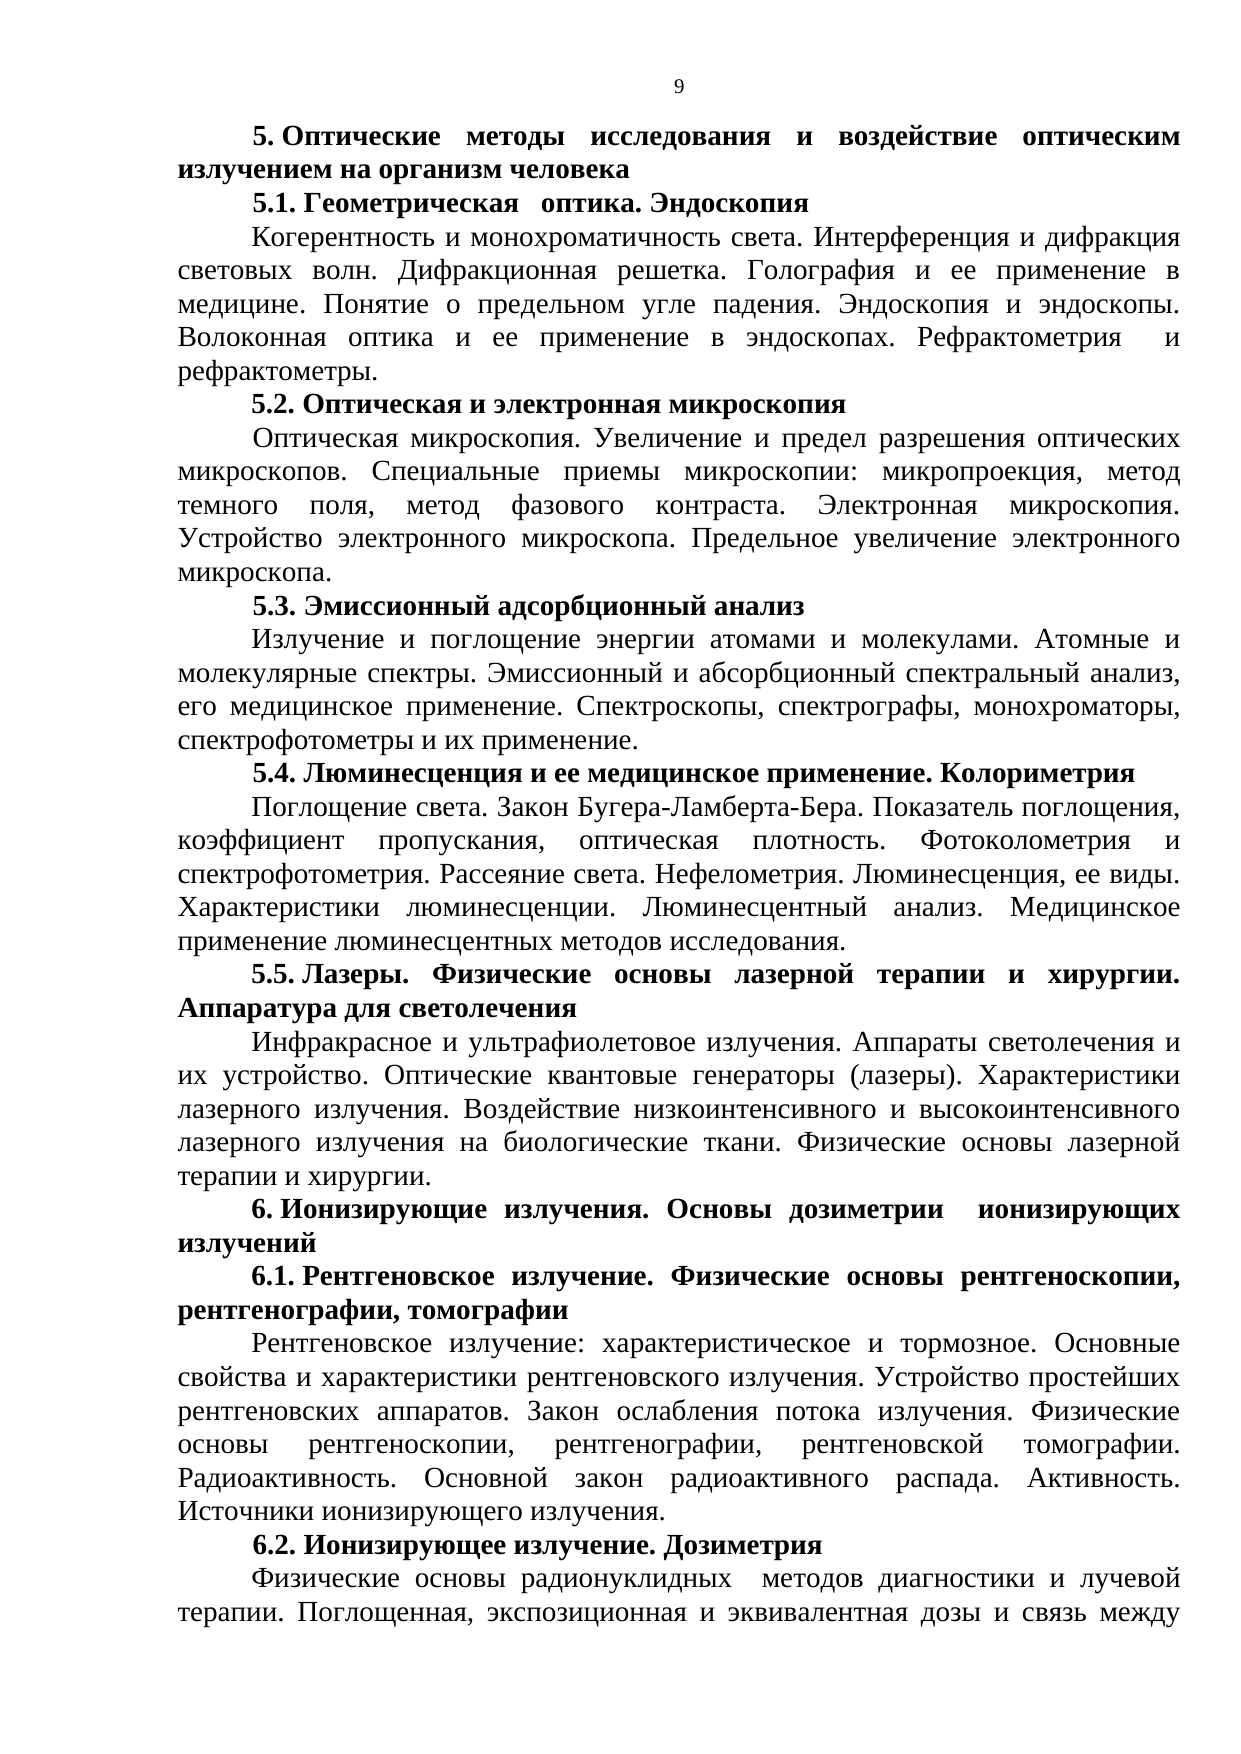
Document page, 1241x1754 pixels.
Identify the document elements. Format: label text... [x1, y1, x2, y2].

text 6. Ионизирующие излучения. Основы дозиметрии ионизирующих излучений [177, 1191, 1181, 1258]
text Оптическая микроскопия. Увеличение и предел разрешения оптических микроскопов. Специальные приемы микроскопии: микропроекция, метод темного поля, метод фазового контраста. Электронная микроскопия. Устройство электронного микроскопа. Предельное увеличение электронного микроскопа. [177, 420, 1181, 588]
text 5.5. Лазеры. Физические основы лазерной терапии и хирургии. Аппаратура для светолечения [177, 957, 1181, 1024]
text Рентгеновское излучение: характеристическое и тормозное. Основные свойства и характеристики рентгеновского излучения. Устройство простейших рентгеновских аппаратов. Закон ослабления потока излучения. Физические основы рентгеноскопии, рентгенографии, рентгеновской томографии. Радиоактивность. Основной закон радиоактивного распада. Активность. Источники ионизирующего излучения. [177, 1326, 1181, 1527]
text 5.4. Люминесценция и ее медицинское применение. Колориметрия [188, 755, 1181, 789]
text Когерентность и монохроматичность света. Интерференция и дифракция световых волн. Дифракционная решетка. Голография и ее применение в медицине. Понятие о предельном угле падения. Эндоскопия и эндоскопы. Волоконная оптика и ее применение в эндоскопах. Рефрактометрия и рефрактометры. [177, 219, 1181, 386]
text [177, 1560, 1181, 1627]
text 5.2. Оптическая и электронная микроскопия [177, 386, 1181, 420]
text 5. Оптические методы исследования и воздействие оптическим излучением на организм человека [177, 118, 1181, 185]
text Излучение и поглощение энергии атомами и молекулами. Атомные и молекулярные спектры. Эмиссионный и абсорбционный спектральный анализ, его медицинское применение. Спектроскопы, спектрографы, монохроматоры, спектрофотометры и их применение. [177, 621, 1181, 755]
text Поглощение света. Закон Бугера-Ламберта-Бера. Показатель поглощения, коэффициент пропускания, оптическая плотность. Фотоколометрия и спектрофотометрия. Рассеяние света. Нефелометрия. Люминесценция, ее виды. Характеристики люминесценции. Люминесцентный анализ. Медицинское применение люминесцентных методов исследования. [177, 789, 1181, 957]
text 5.1. Геометрическая оптика. Эндоскопия [177, 185, 1181, 219]
text Инфракрасное и ультрафиолетовое излучения. Аппараты светолечения и их устройство. Оптические квантовые генераторы (лазеры). Характеристики лазерного излучения. Воздействие низкоинтенсивного и высокоинтенсивного лазерного излучения на биологические ткани. Физические основы лазерной терапии и хирургии. [177, 1024, 1181, 1191]
text 6.1. Рентгеновское излучение. Физические основы рентгеноскопии, рентгенографии, томографии [177, 1258, 1181, 1326]
text 5.3. Эмиссионный адсорбционный анализ [177, 588, 1181, 621]
text 6.2. Ионизирующее излучение. Дозиметрия [188, 1527, 1181, 1560]
